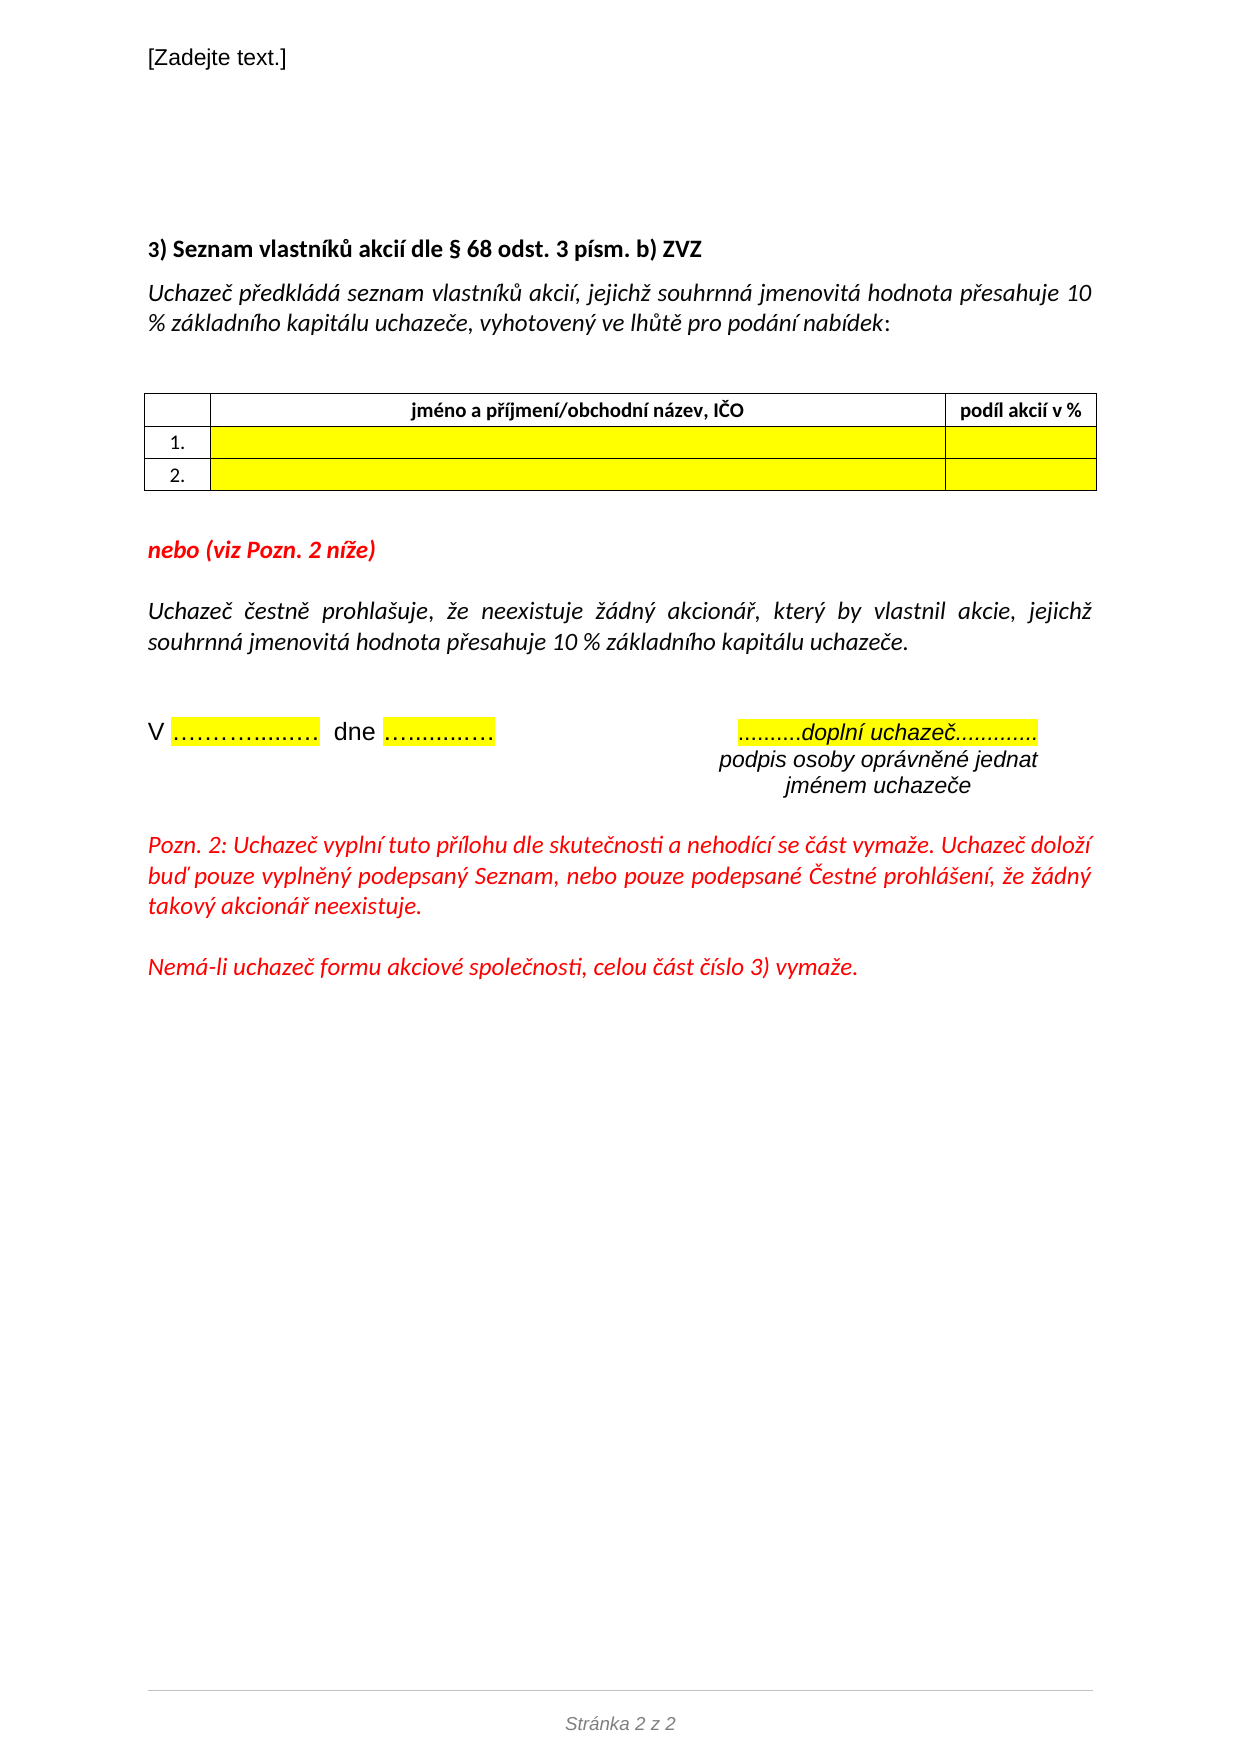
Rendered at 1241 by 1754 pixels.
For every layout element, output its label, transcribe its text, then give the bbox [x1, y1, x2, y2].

table_cell [211, 427, 945, 458]
table_cell [211, 459, 945, 490]
table_cell [946, 427, 1096, 458]
text 3) Seznam vlastníků akcií dle § 68 odst. 3 písm. b) ZVZ [148, 234, 1093, 264]
text Uchazeč předkládá seznam vlastníků akcií, jejichž souhrnná jmenovitá hodnota přesahuje 10 % základního kapitálu uchazeče, vyhotovený ve lhůtě pro podání nabídek: [148, 277, 1093, 338]
table_cell [946, 459, 1096, 490]
table_header jméno a příjmení/obchodní název, IČO [211, 394, 945, 426]
table_header [145, 394, 210, 426]
text Pozn. 2: Uchazeč vyplní tuto přílohu dle skutečnosti a nehodící se část vymaže. Uchazeč doloží buď pouze vyplněný podepsaný Seznam, nebo pouze podepsané Čestné prohlášení, že žádný takový akcionář neexistuje. [148, 829, 1093, 921]
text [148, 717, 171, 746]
text nebo (viz Pozn. 2 níže) [148, 534, 1093, 565]
text jménem uchazeče [148, 772, 1093, 799]
table_cell 2. [145, 459, 210, 490]
table_cell 1. [145, 427, 210, 458]
text podpis osoby oprávněné jednat [148, 746, 1093, 772]
text V ….……......… dne ….........… ..........doplní uchazeč............. [495, 717, 1093, 746]
text Nemá-li uchazeč formu akciové společnosti, celou část číslo 3) vymaže. [148, 951, 1093, 982]
text Uchazeč čestně prohlašuje, že neexistuje žádný akcionář, který by vlastnil akcie, jejichž souhrnná jmenovitá hodnota přesahuje 10 % základního kapitálu uchazeče. [148, 595, 1093, 656]
table_header podíl akcií v % [946, 394, 1096, 426]
